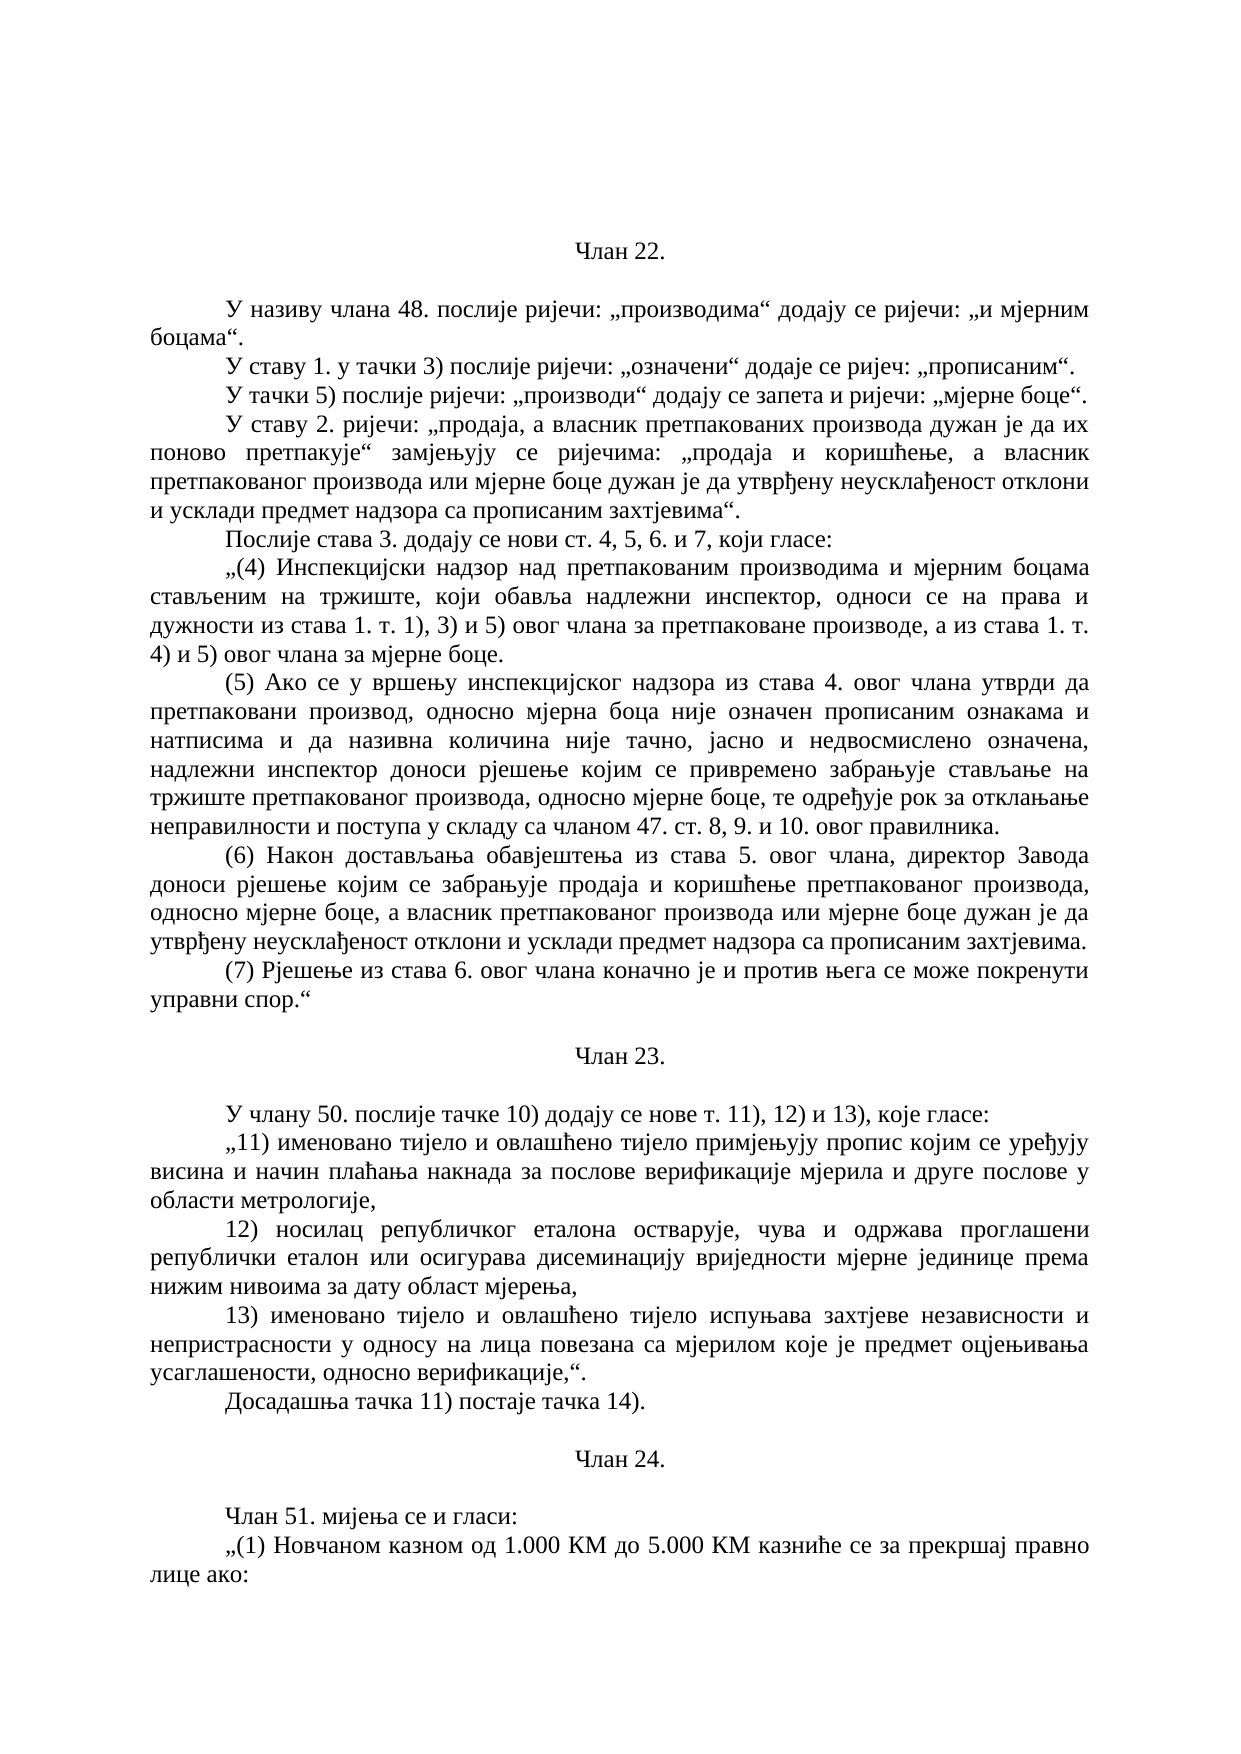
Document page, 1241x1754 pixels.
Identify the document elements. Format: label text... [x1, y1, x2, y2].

text Члан 23. [150, 1041, 1090, 1070]
text (6) Након достављања обавјештења из става 5. овог члана, директор Завода доноси рјешење којим се забрањује продаја и коришћење претпакованог производа, односно мјерне боце, а власник претпакованог производа или мјерне боце дужан је да утврђену неусклађеност отклони и усклади предмет надзора са прописаним захтјевима. [150, 840, 1090, 955]
text Досадашња тачка 11) постаје тачка 14). [150, 1386, 1090, 1415]
text 13) именовано тијело и овлашћено тијело испуњава захтјеве независности и непристрасности у односу на лица повезана са мјерилом које је предмет оцјењивања усаглашености, односно верификације,“. [150, 1300, 1090, 1386]
text У члану 50. послије тачке 10) додају се нове т. 11), 12) и 13), које гласе: [150, 1099, 1090, 1127]
text „(1) Новчаном казном од 1.000 КМ до 5.000 КМ казниће се за прекршај правно лице ако: [150, 1530, 1090, 1587]
text Члан 51. мијења се и гласи: [150, 1501, 1090, 1530]
text Члан 24. [150, 1444, 1090, 1472]
text (7) Рјешење из става 6. овог члана коначно је и против њега се може покренути управни спор.“ [150, 955, 1090, 1012]
text (5) Ако се у вршењу инспекцијског надзора из става 4. овог члана утврди да претпаковани производ, односно мјерна боца није означен прописаним ознакама и натписима и да називна количина није тачно, јасно и недвосмислено означена, надлежни инспектор доноси рјешење којим се привремено забрањује стављање на тржиште претпакованог производа, односно мјерне боце, те одређује рок за отклањање неправилности и поступа у складу са чланом 47. ст. 8, 9. и 10. овог правилника. [150, 667, 1090, 840]
text У називу члана 48. послије ријечи: „производима“ додају се ријечи: „и мјерним боцама“. [150, 294, 1090, 351]
text „(4) Инспекцијски надзор над претпакованим производима и мјерним боцама стављеним на тржиште, који обавља надлежни инспектор, односи се на права и дужности из става 1. т. 1), 3) и 5) овог члана за претпаковане производе, а из става 1. т. 4) и 5) овог члана за мјерне боце. [150, 552, 1090, 667]
text У тачки 5) послије ријечи: „производи“ додају се запета и ријечи: „мјерне боце“. [150, 380, 1090, 409]
text У ставу 1. у тачки 3) послије ријечи: „означени“ додаје се ријеч: „прописаним“. [150, 351, 1090, 380]
text Послије става 3. додају се нови ст. 4, 5, 6. и 7, који гласе: [150, 524, 1090, 552]
text У ставу 2. ријечи: „продаја, а власник претпакованих производа дужан је да их поново претпакује“ замјењују се ријечима: „продаја и коришћење, а власник претпакованог производа или мјерне боце дужан је да утврђену неусклађеност отклони и усклади предмет надзора са прописаним захтјевима“. [150, 409, 1090, 524]
text 12) носилац републичког еталона остварује, чува и одржава проглашени републички еталон или осигурава дисеминацију вриједности мјерне јединице према нижим нивоима за дату област мјерења, [150, 1214, 1090, 1300]
text Члан 22. [150, 236, 1090, 265]
text „11) именовано тијело и овлашћено тијело примјењују пропис којим се уређују висина и начин плаћања накнада за послове верификације мјерила и друге послове у области метрологије, [150, 1127, 1090, 1214]
